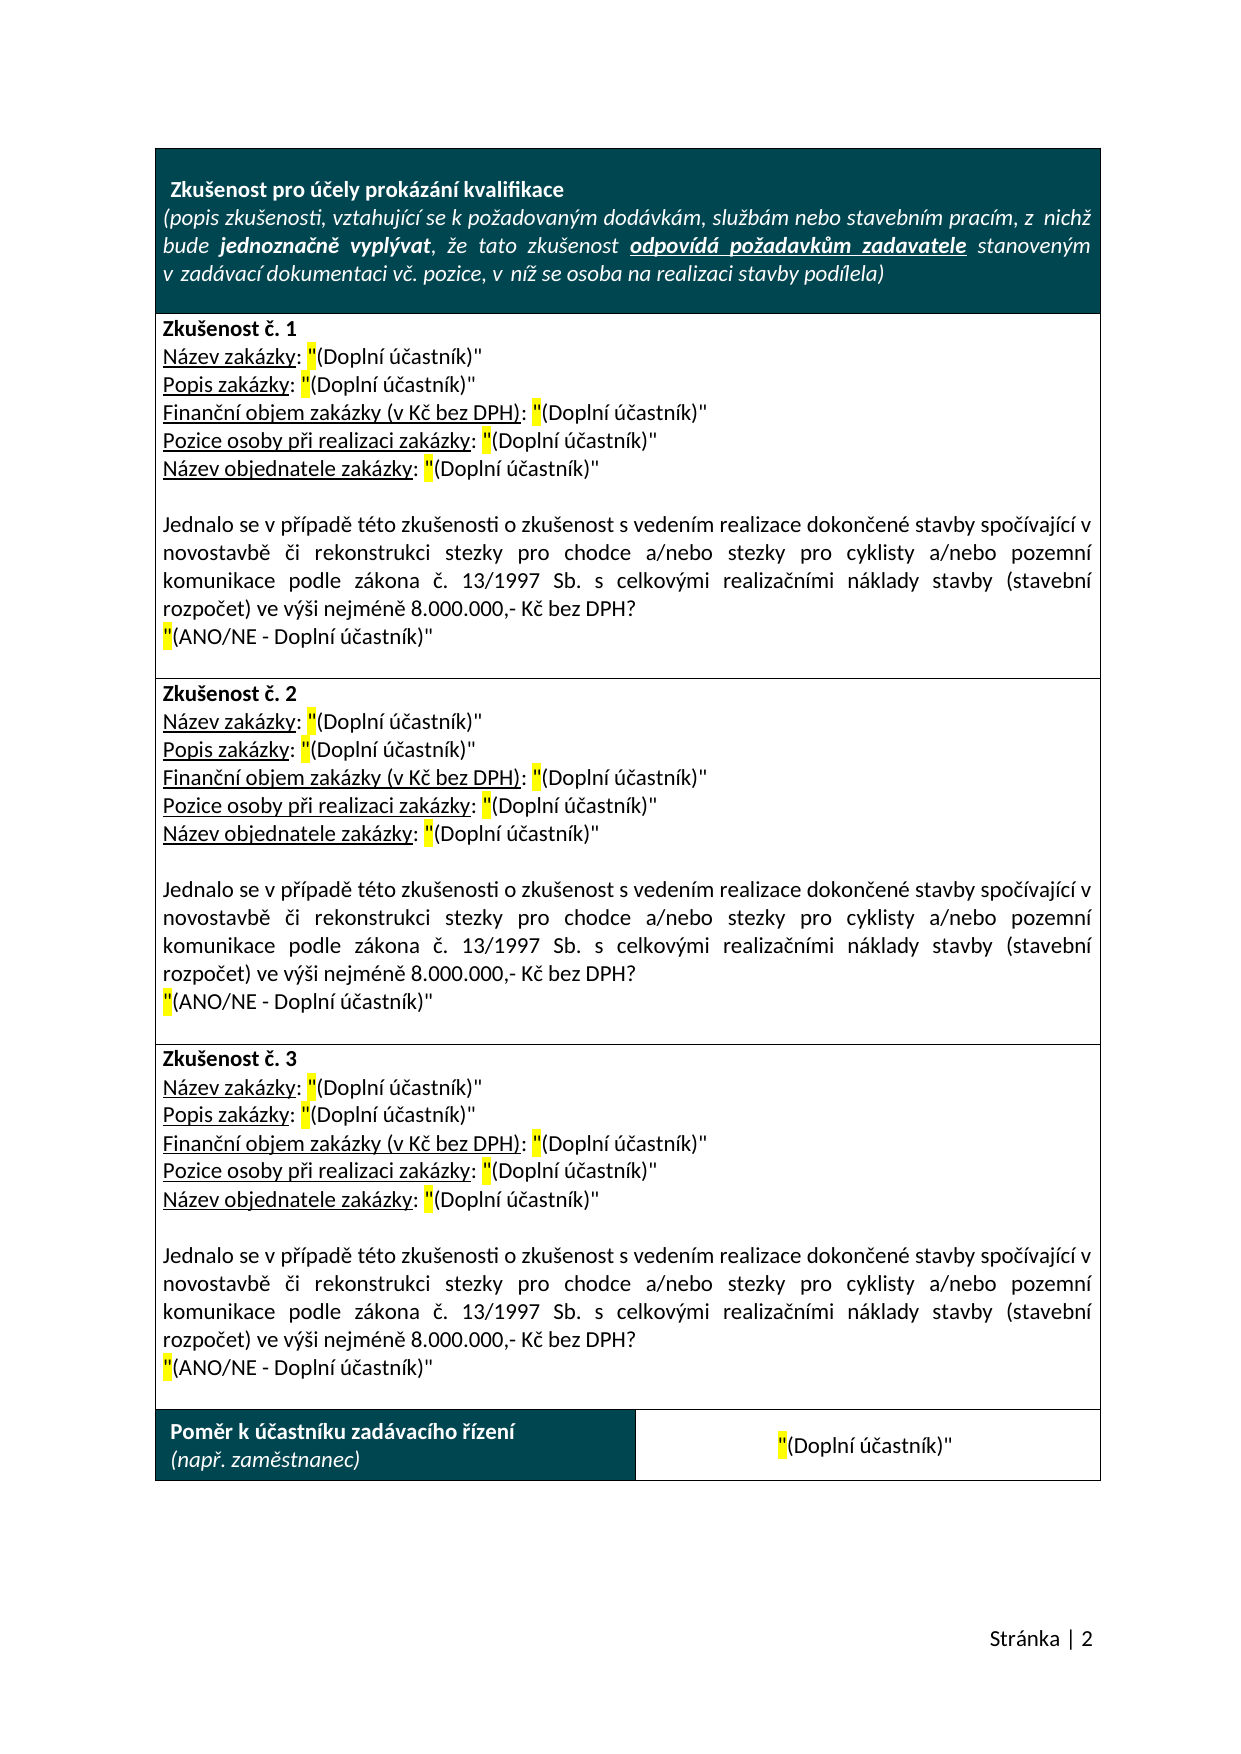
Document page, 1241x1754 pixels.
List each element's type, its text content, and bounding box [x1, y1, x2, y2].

table_cell Zkušenost č. 1 Název zakázky: Popis zakázky: Finanční objem zakázky (v Kč bez DPH): Pozice osoby při realizaci zakázky: Název objednatele zakázky: Jednalo se v případě této zkušenosti o zkušenost s vedením realizace dokončené stavby spočívající v novostavbě či rekonstrukci stezky pro chodce a/nebo stezky pro cyklisty a/nebo pozemní komunikace podle zákona č. 13/1997 Sb. s celkovými realizačními náklady stavby (stavební rozpočet) ve výši nejméně 8.000.000,- Kč bez DPH? [156, 314, 1100, 678]
table_cell Poměr k účastníku zadávacího řízení (např. zaměstnanec) [156, 1410, 635, 1480]
table_cell Zkušenost č. 2 Název zakázky: Popis zakázky: Finanční objem zakázky (v Kč bez DPH): Pozice osoby při realizaci zakázky: Název objednatele zakázky: Jednalo se v případě této zkušenosti o zkušenost s vedením realizace dokončené stavby spočívající v novostavbě či rekonstrukci stezky pro chodce a/nebo stezky pro cyklisty a/nebo pozemní komunikace podle zákona č. 13/1997 Sb. s celkovými realizačními náklady stavby (stavební rozpočet) ve výši nejméně 8.000.000,- Kč bez DPH? [156, 679, 1100, 1043]
table_cell Zkušenost pro účely prokázání kvalifikace (popis zkušenosti, vztahující se k požadovaným dodávkám, službám nebo stavebním pracím, z nichž bude jednoznačně vyplývat, že tato zkušenost odpovídá požadavkům zadavatele stanoveným v zadávací dokumentaci vč. pozice, v níž se osoba na realizaci stavby podílela) [156, 149, 1100, 313]
table_cell [636, 1410, 1100, 1480]
table_cell Zkušenost č. 3 Název zakázky: Popis zakázky: Finanční objem zakázky (v Kč bez DPH): Pozice osoby při realizaci zakázky: Název objednatele zakázky: Jednalo se v případě této zkušenosti o zkušenost s vedením realizace dokončené stavby spočívající v novostavbě či rekonstrukci stezky pro chodce a/nebo stezky pro cyklisty a/nebo pozemní komunikace podle zákona č. 13/1997 Sb. s celkovými realizačními náklady stavby (stavební rozpočet) ve výši nejméně 8.000.000,- Kč bez DPH? [156, 1045, 1100, 1409]
